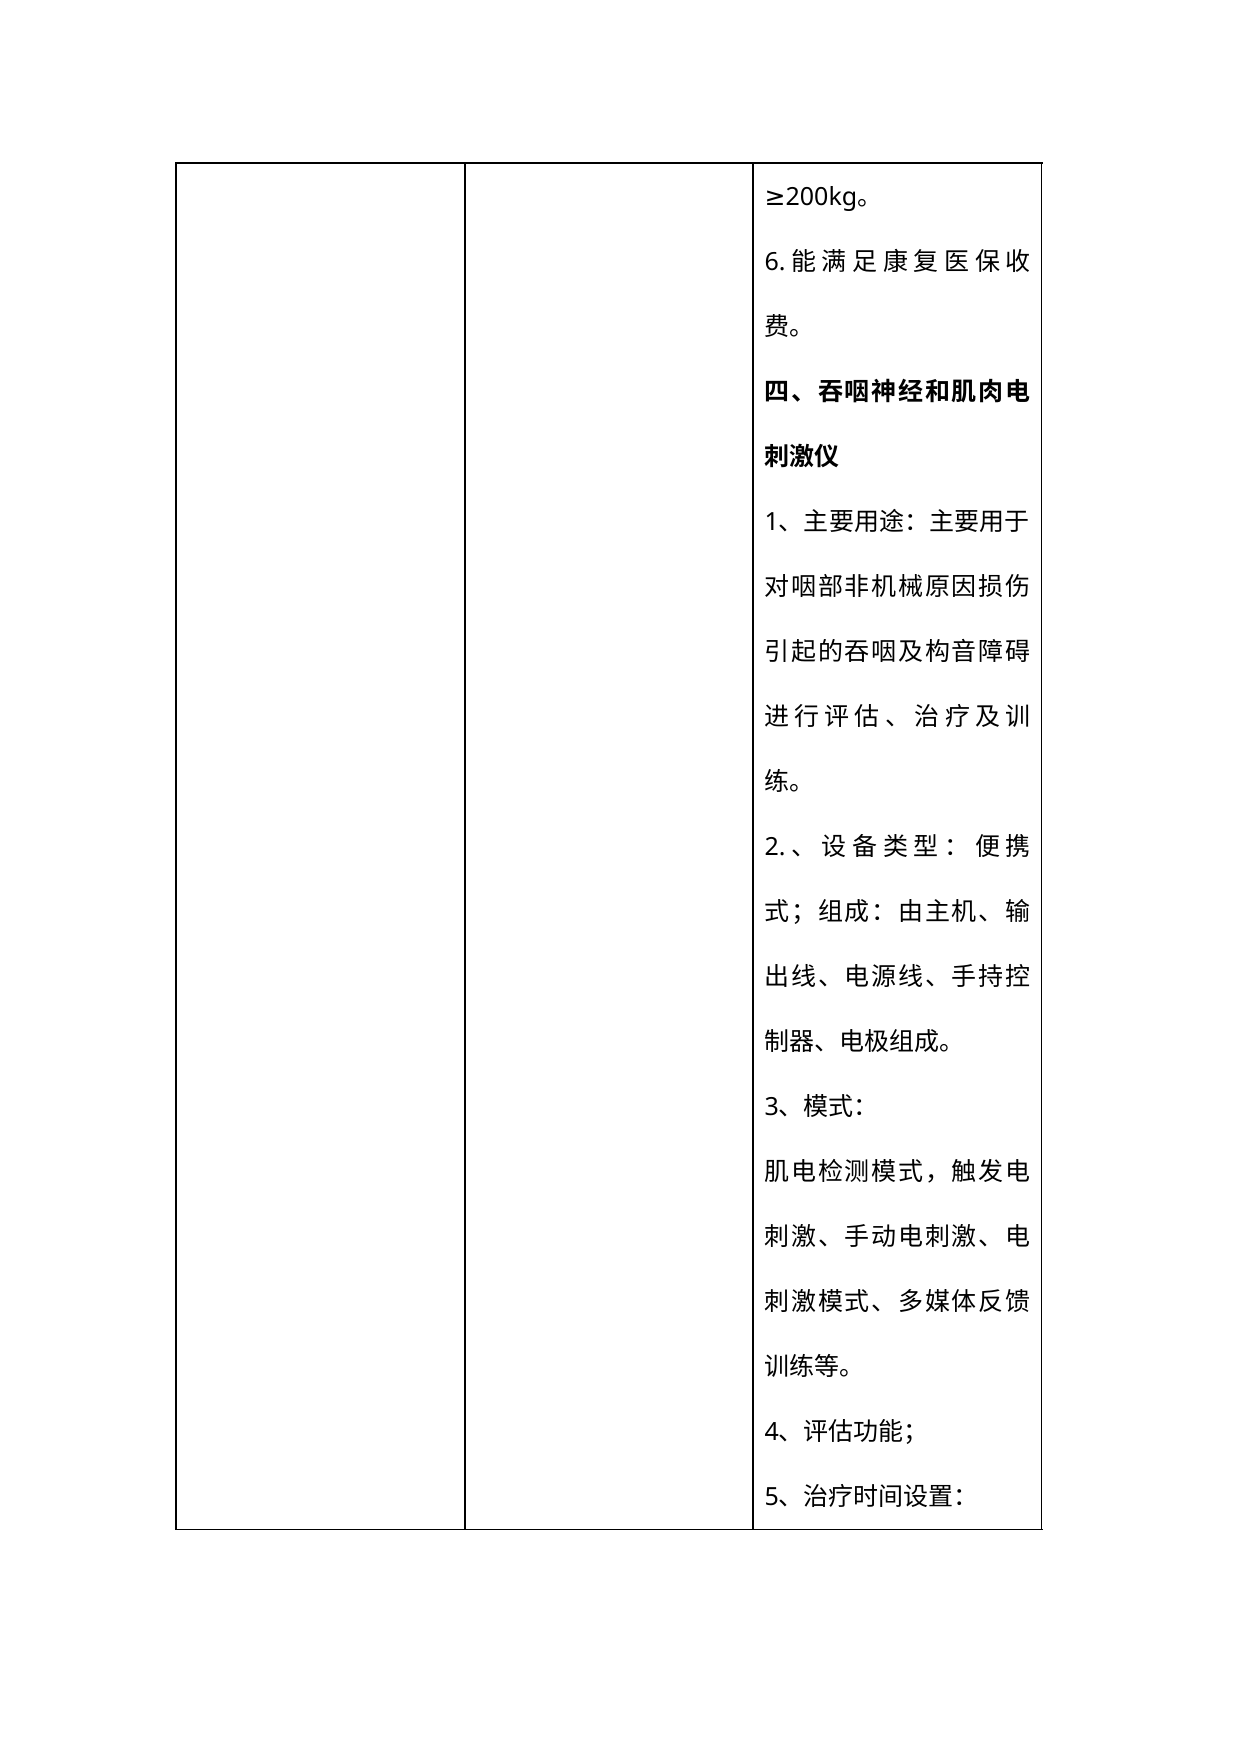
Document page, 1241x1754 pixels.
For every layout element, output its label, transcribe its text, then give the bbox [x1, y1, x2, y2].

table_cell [754, 164, 1041, 1528]
table_cell [177, 164, 464, 1528]
table_cell 2 [466, 164, 752, 1528]
